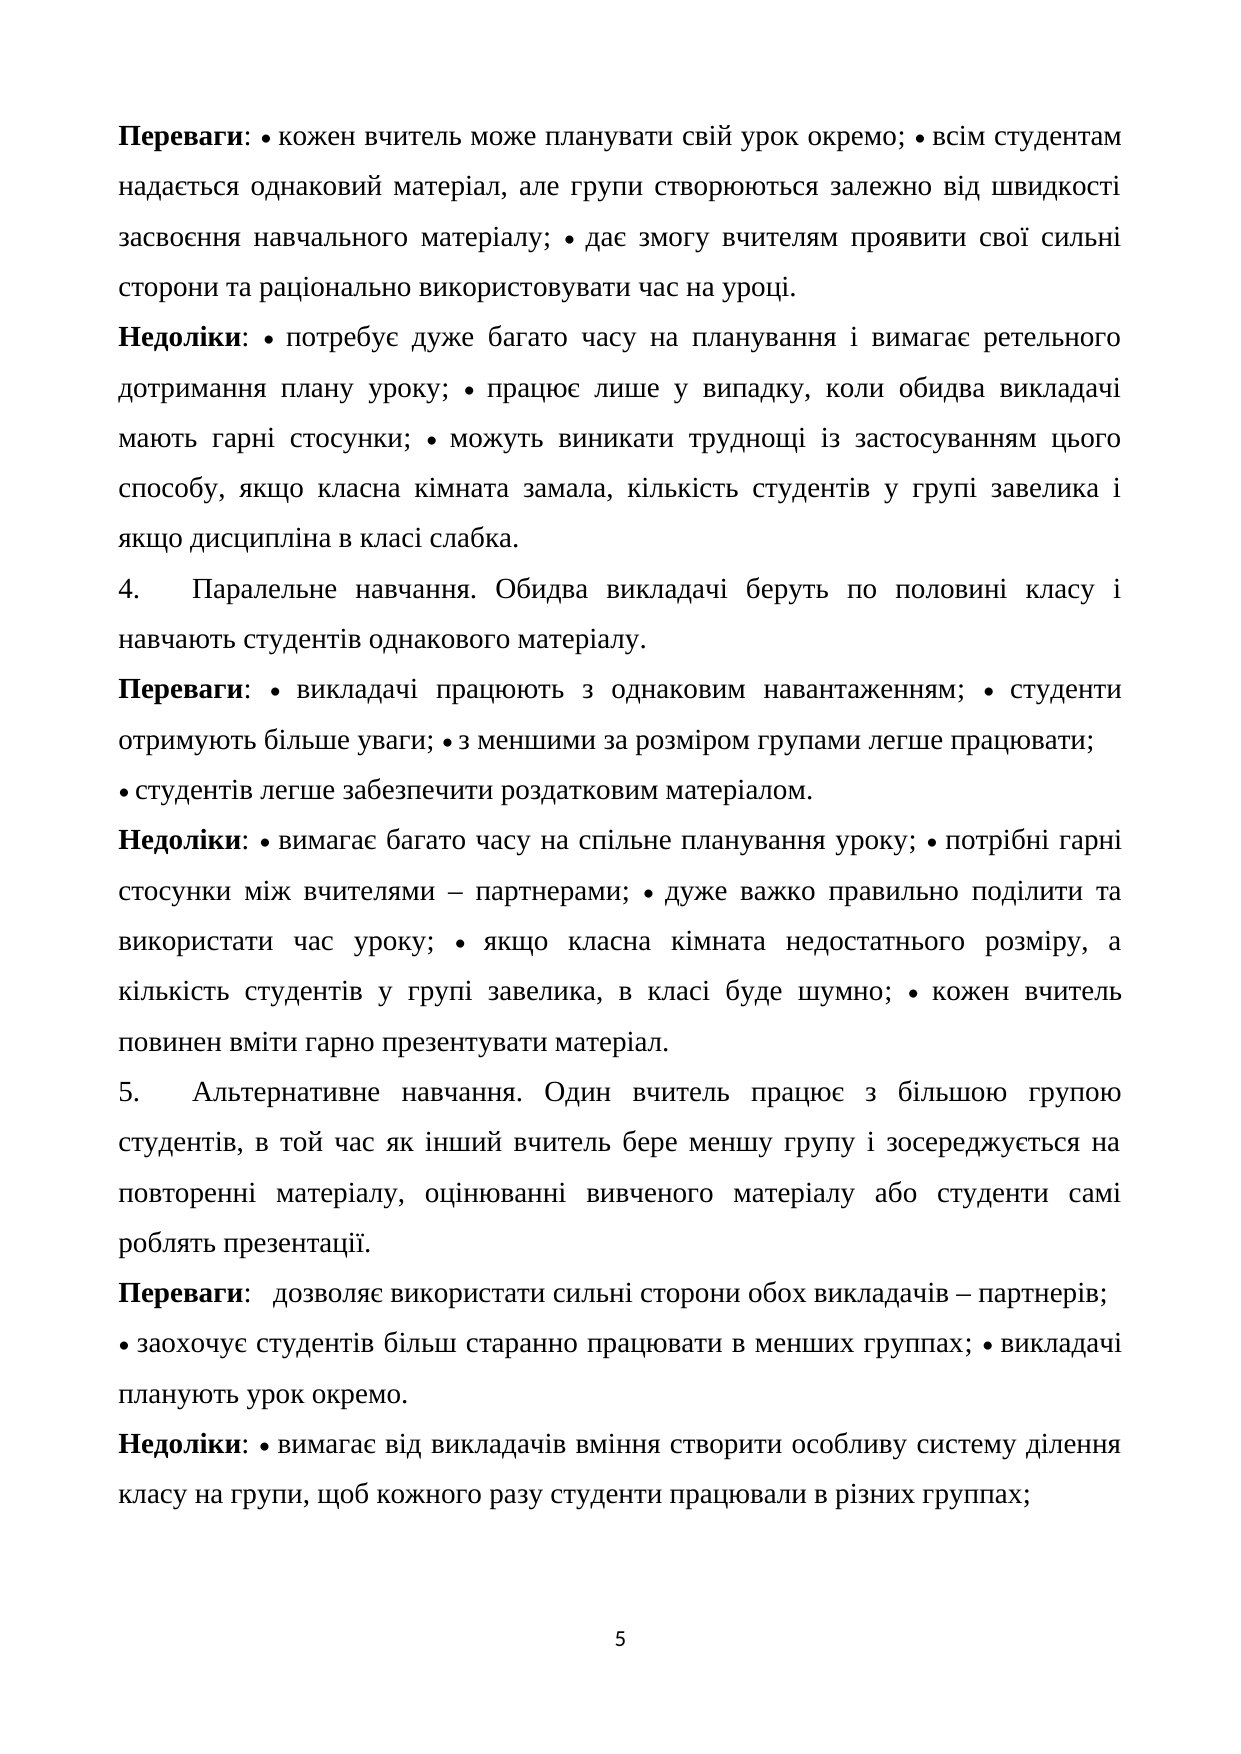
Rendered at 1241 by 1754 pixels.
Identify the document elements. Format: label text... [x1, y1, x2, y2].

text • студентів легше забезпечити роздатковим матеріалом. [118, 772, 1122, 806]
text Недоліки: • вимагає від викладачів вміння створити особливу систему ділення класу на групи, щоб кожного разу студенти працювали в різних группах; [118, 1426, 1122, 1510]
text Переваги: • викладачі працюють з однаковим навантаженням; • студенти отримують більше уваги; • з меншими за розміром групами легше працювати; [118, 672, 1122, 755]
text • заохочує студентів більш старанно працювати в менших группах; • викладачі планують урок окремо. [118, 1326, 1122, 1409]
text Переваги: • кожен вчитель може планувати свій урок окремо; • всім студентам надається однаковий матеріал, але групи створюються залежно від швидкості засвоєння навчального матеріалу; • дає змогу вчителям проявити свої сильні сторони та раціонально використовувати час на уроці. [118, 118, 1122, 303]
text 4. Паралельне навчання. Обидва викладачі беруть по половині класу і навчають студентів однакового матеріалу. [118, 571, 1122, 655]
text Переваги: дозволяє використати сильні сторони обох викладачів – партнерів; [118, 1275, 1122, 1309]
text Недоліки: • вимагає багато часу на спільне планування уроку; • потрібні гарні стосунки між вчителями – партнерами; • дуже важко правильно поділити та використати час уроку; • якщо класна кімната недостатнього розміру, а кількість студентів у групі завелика, в класі буде шумно; • кожен вчитель повинен вміти гарно презентувати матеріал. [118, 822, 1122, 1057]
text 5. Альтернативне навчання. Один вчитель працює з більшою групою студентів, в той час як інший вчитель бере меншу групу і зосереджується на повторенні матеріалу, оцінюванні вивченого матеріалу або студенти самі роблять презентації. [118, 1074, 1122, 1258]
text Недоліки: • потребує дуже багато часу на планування і вимагає ретельного дотримання плану уроку; • працює лише у випадку, коли обидва викладачі мають гарні стосунки; • можуть виникати труднощі із застосуванням цього способу, якщо класна кімната замала, кількість студентів у групі завелика і якщо дисципліна в класі слабка. [118, 319, 1122, 554]
